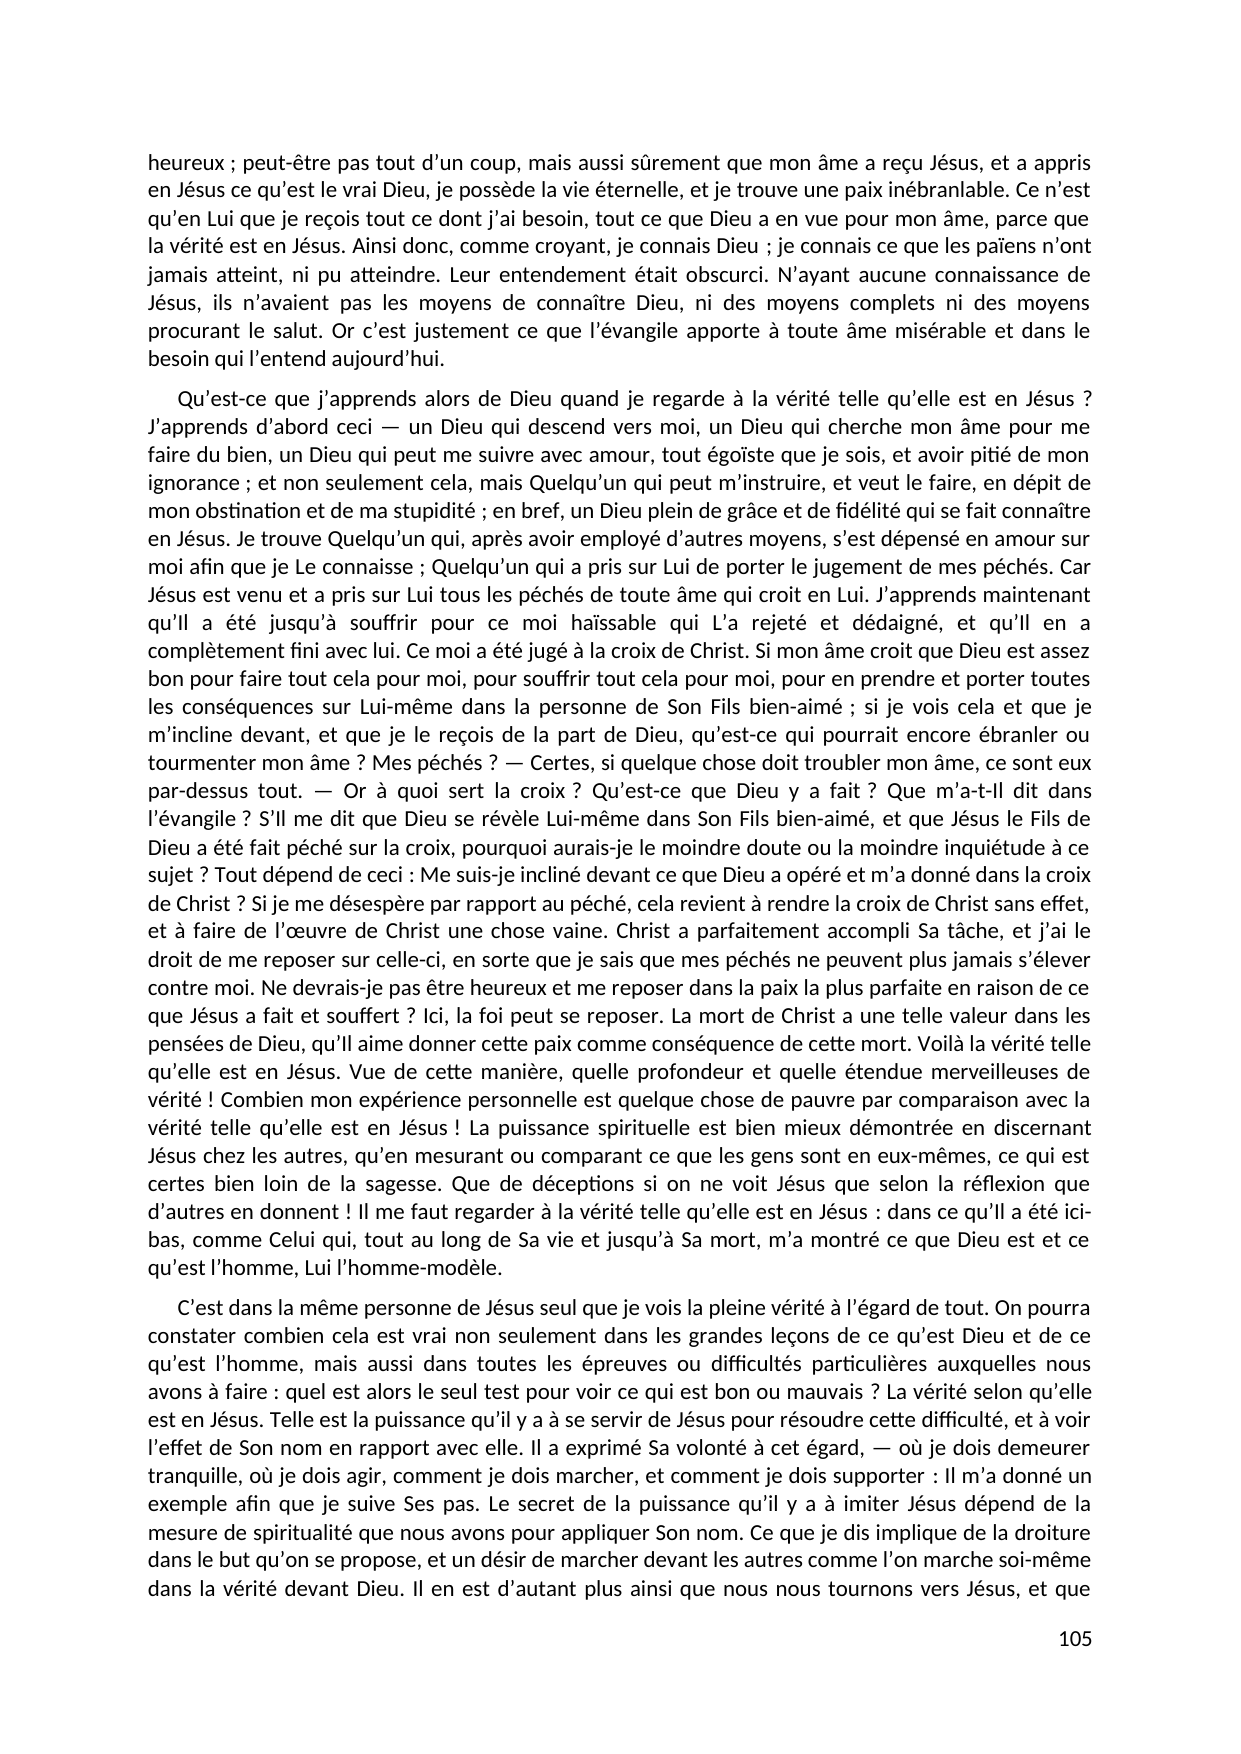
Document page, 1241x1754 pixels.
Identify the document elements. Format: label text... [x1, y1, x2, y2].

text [148, 1293, 1093, 1602]
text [148, 148, 1093, 372]
text Qu’est-ce que j’apprends alors de Dieu quand je regarde à la vérité telle qu’elle est en Jésus ? J’apprends d’abord ceci — un Dieu qui descend vers moi, un Dieu qui cherche mon âme pour me faire du bien, un Dieu qui peut me suivre avec amour, tout égoïste que je sois, et avoir pitié de mon ignorance ; et non seulement cela, mais Quelqu’un qui peut m’instruire, et veut le faire, en dépit de mon obstination et de ma stupidité ; en bref, un Dieu plein de grâce et de fidélité qui se fait connaître en Jésus. Je trouve Quelqu’un qui, après avoir employé d’autres moyens, s’est dépensé en amour sur moi afin que je Le connaisse ; Quelqu’un qui a pris sur Lui de porter le jugement de mes péchés. Car Jésus est venu et a pris sur Lui tous les péchés de toute âme qui croit en Lui. J’apprends maintenant qu’Il a été jusqu’à souffrir pour ce moi haïssable qui L’a rejeté et dédaigné, et qu’Il en a complètement fini avec lui. Ce moi a été jugé à la croix de Christ. Si mon âme croit que Dieu est assez bon pour faire tout cela pour moi, pour souffrir tout cela pour moi, pour en prendre et porter toutes les conséquences sur Lui-même dans la personne de Son Fils bien-aimé ; si je vois cela et que je m’incline devant, et que je le reçois de la part de Dieu, qu’est-ce qui pourrait encore ébranler ou tourmenter mon âme ? Mes péchés ? — Certes, si quelque chose doit troubler mon âme, ce sont eux par-dessus tout. — Or à quoi sert la croix ? Qu’est-ce que Dieu y a fait ? Que m’a-t-Il dit dans l’évangile ? S’Il me dit que Dieu se révèle Lui-même dans Son Fils bien-aimé, et que Jésus le Fils de Dieu a été fait péché sur la croix, pourquoi aurais-je le moindre doute ou la moindre inquiétude à ce sujet ? Tout dépend de ceci : Me suis-je incliné devant ce que Dieu a opéré et m’a donné dans la croix de Christ ? Si je me désespère par rapport au péché, cela revient à rendre la croix de Christ sans effet, et à faire de l’œuvre de Christ une chose vaine. Christ a parfaitement accompli Sa tâche, et j’ai le droit de me reposer sur celle-ci, en sorte que je sais que mes péchés ne peuvent plus jamais s’élever contre moi. Ne devrais-je pas être heureux et me reposer dans la paix la plus parfaite en raison de ce que Jésus a fait et souffert ? Ici, la foi peut se reposer. La mort de Christ a une telle valeur dans les pensées de Dieu, qu’Il aime donner cette paix comme conséquence de cette mort. Voilà la vérité telle qu’elle est en Jésus. Vue de cette manière, quelle profondeur et quelle étendue merveilleuses de vérité ! Combien mon expérience personnelle est quelque chose de pauvre par comparaison avec la vérité telle qu’elle est en Jésus ! La puissance spirituelle est bien mieux démontrée en discernant Jésus chez les autres, qu’en mesurant ou comparant ce que les gens sont en eux-mêmes, ce qui est certes bien loin de la sagesse. Que de déceptions si on ne voit Jésus que selon la réflexion que d’autres en donnent ! Il me faut regarder à la vérité telle qu’elle est en Jésus : dans ce qu’Il a été ici-bas, comme Celui qui, tout au long de Sa vie et jusqu’à Sa mort, m’a montré ce que Dieu est et ce qu’est l’homme, Lui l’homme-modèle. [148, 384, 1093, 1281]
